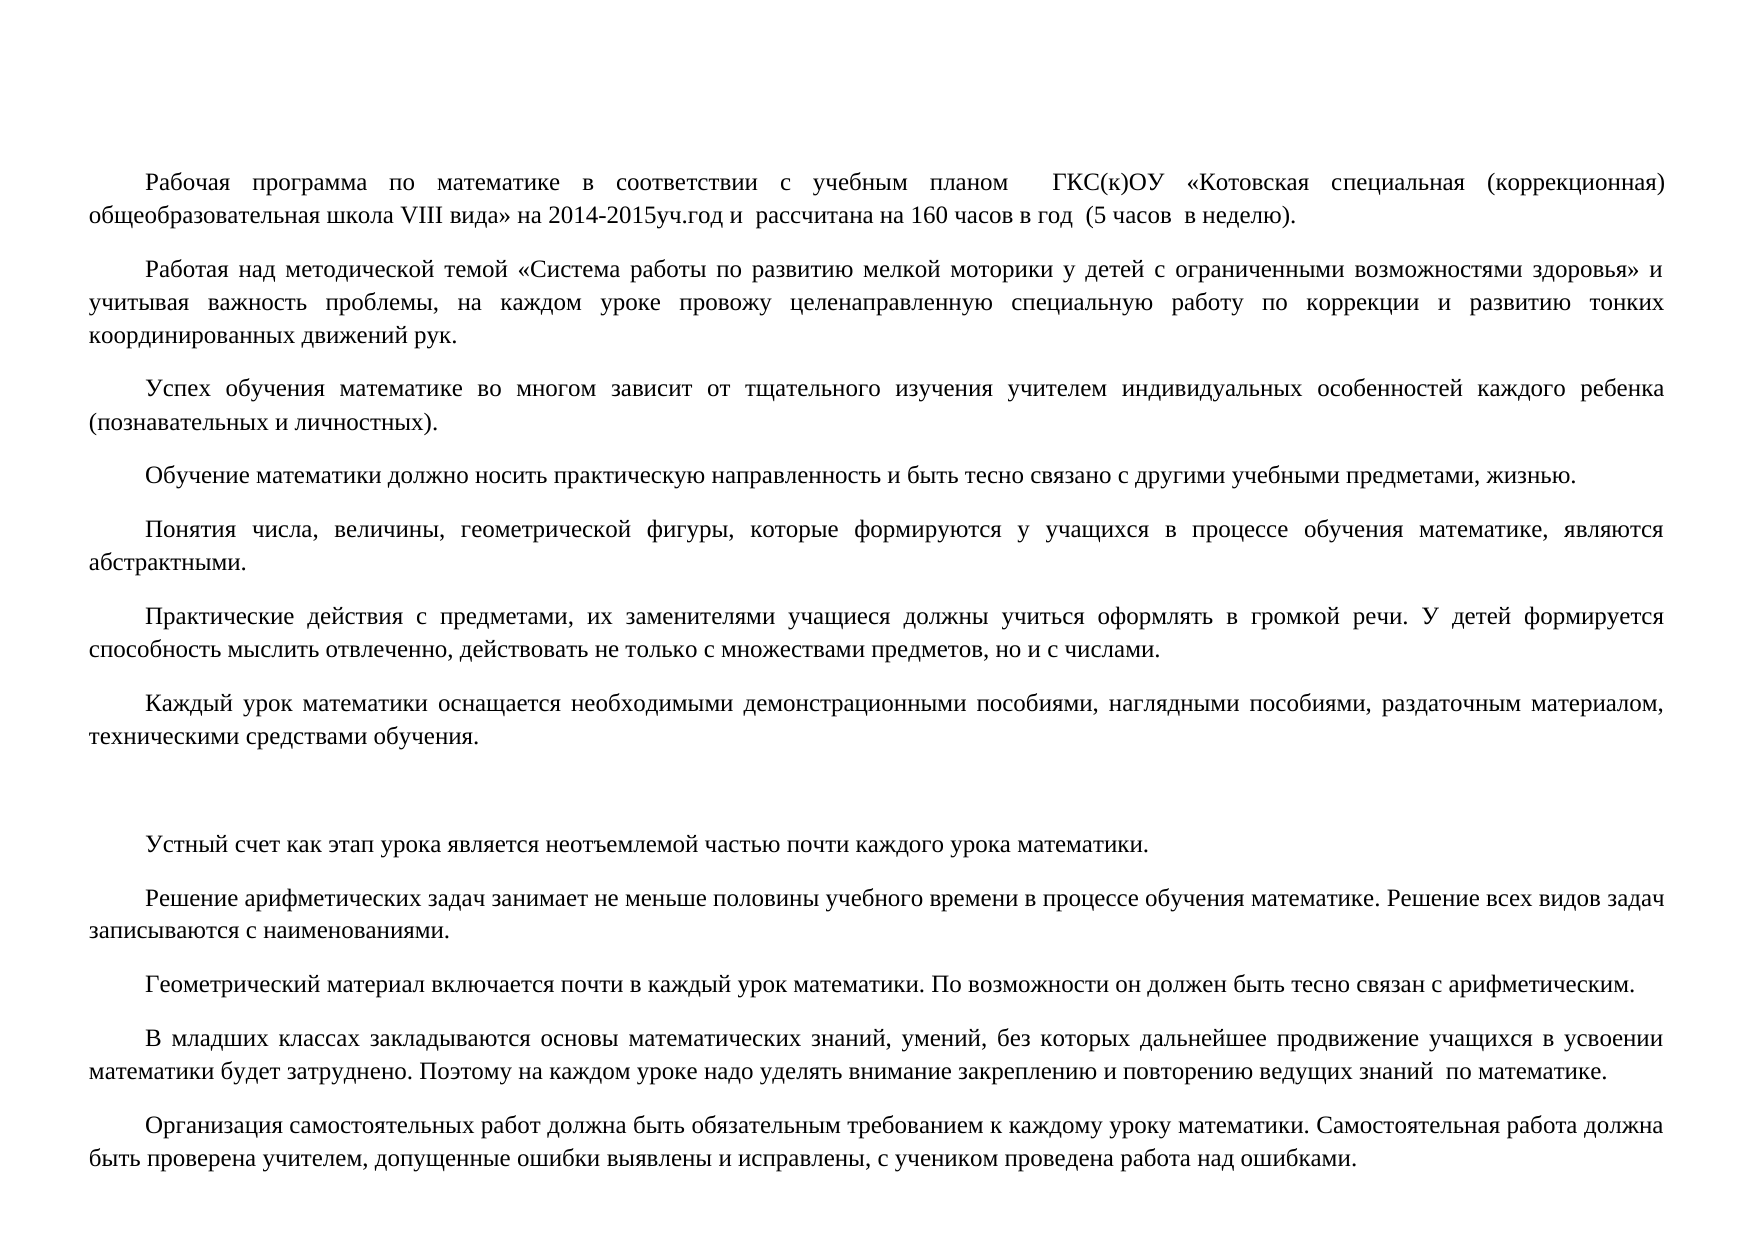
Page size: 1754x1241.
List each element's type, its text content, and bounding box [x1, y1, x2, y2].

text Организация самостоятельных работ должна быть обязательным требованием к каждому уроку математики. Самостоятельная работа должна быть проверена учителем, допущенные ошибки выявлены и исправлены, с учеником проведена работа над ошибками. [89, 1110, 1665, 1172]
text Работая над методической темой «Система работы по развитию мелкой моторики у детей с ограниченными возможностями здоровья» и учитывая важность проблемы, на каждом уроке провожу целенаправленную специальную работу по коррекции и развитию тонких координированных движений рук. [89, 254, 1665, 348]
text Решение арифметических задач занимает не меньше половины учебного времени в процессе обучения математике. Решение всех видов задач записываются с наименованиями. [89, 883, 1665, 944]
text Рабочая программа по математике в соответствии с учебным планом ГКС(к)ОУ «Котовская специальная (коррекционная) общеобразовательная школа VIII вида» на 2014-2015уч.год и рассчитана на 160 часов в год (5 часов в неделю). [89, 167, 1665, 228]
text Практические действия с предметами, их заменителями учащиеся должны учиться оформлять в громкой речи. У детей формируется способность мыслить отвлеченно, действовать не только с множествами предметов, но и с числами. [89, 601, 1665, 663]
text Успех обучения математике во многом зависит от тщательного изучения учителем индивидуальных особенностей каждого ребенка (познавательных и личностных). [89, 373, 1665, 435]
text Каждый урок математики оснащается необходимыми демонстрационными пособиями, наглядными пособиями, раздаточным материалом, техническими средствами обучения. [89, 688, 1665, 750]
text Обучение математики должно носить практическую направленность и быть тесно связано с другими учебными предметами, жизнью. [89, 460, 1665, 489]
text Устный счет как этап урока является неотъемлемой частью почти каждого урока математики. [89, 829, 1665, 857]
text В младших классах закладываются основы математических знаний, умений, без которых дальнейшее продвижение учащихся в усвоении математики будет затруднено. Поэтому на каждом уроке надо уделять внимание закреплению и повторению ведущих знаний по математике. [89, 1023, 1665, 1085]
text Понятия числа, величины, геометрической фигуры, которые формируются у учащихся в процессе обучения математике, являются абстрактными. [89, 514, 1665, 576]
text Геометрический материал включается почти в каждый урок математики. По возможности он должен быть тесно связан с арифметическим. [89, 969, 1665, 998]
